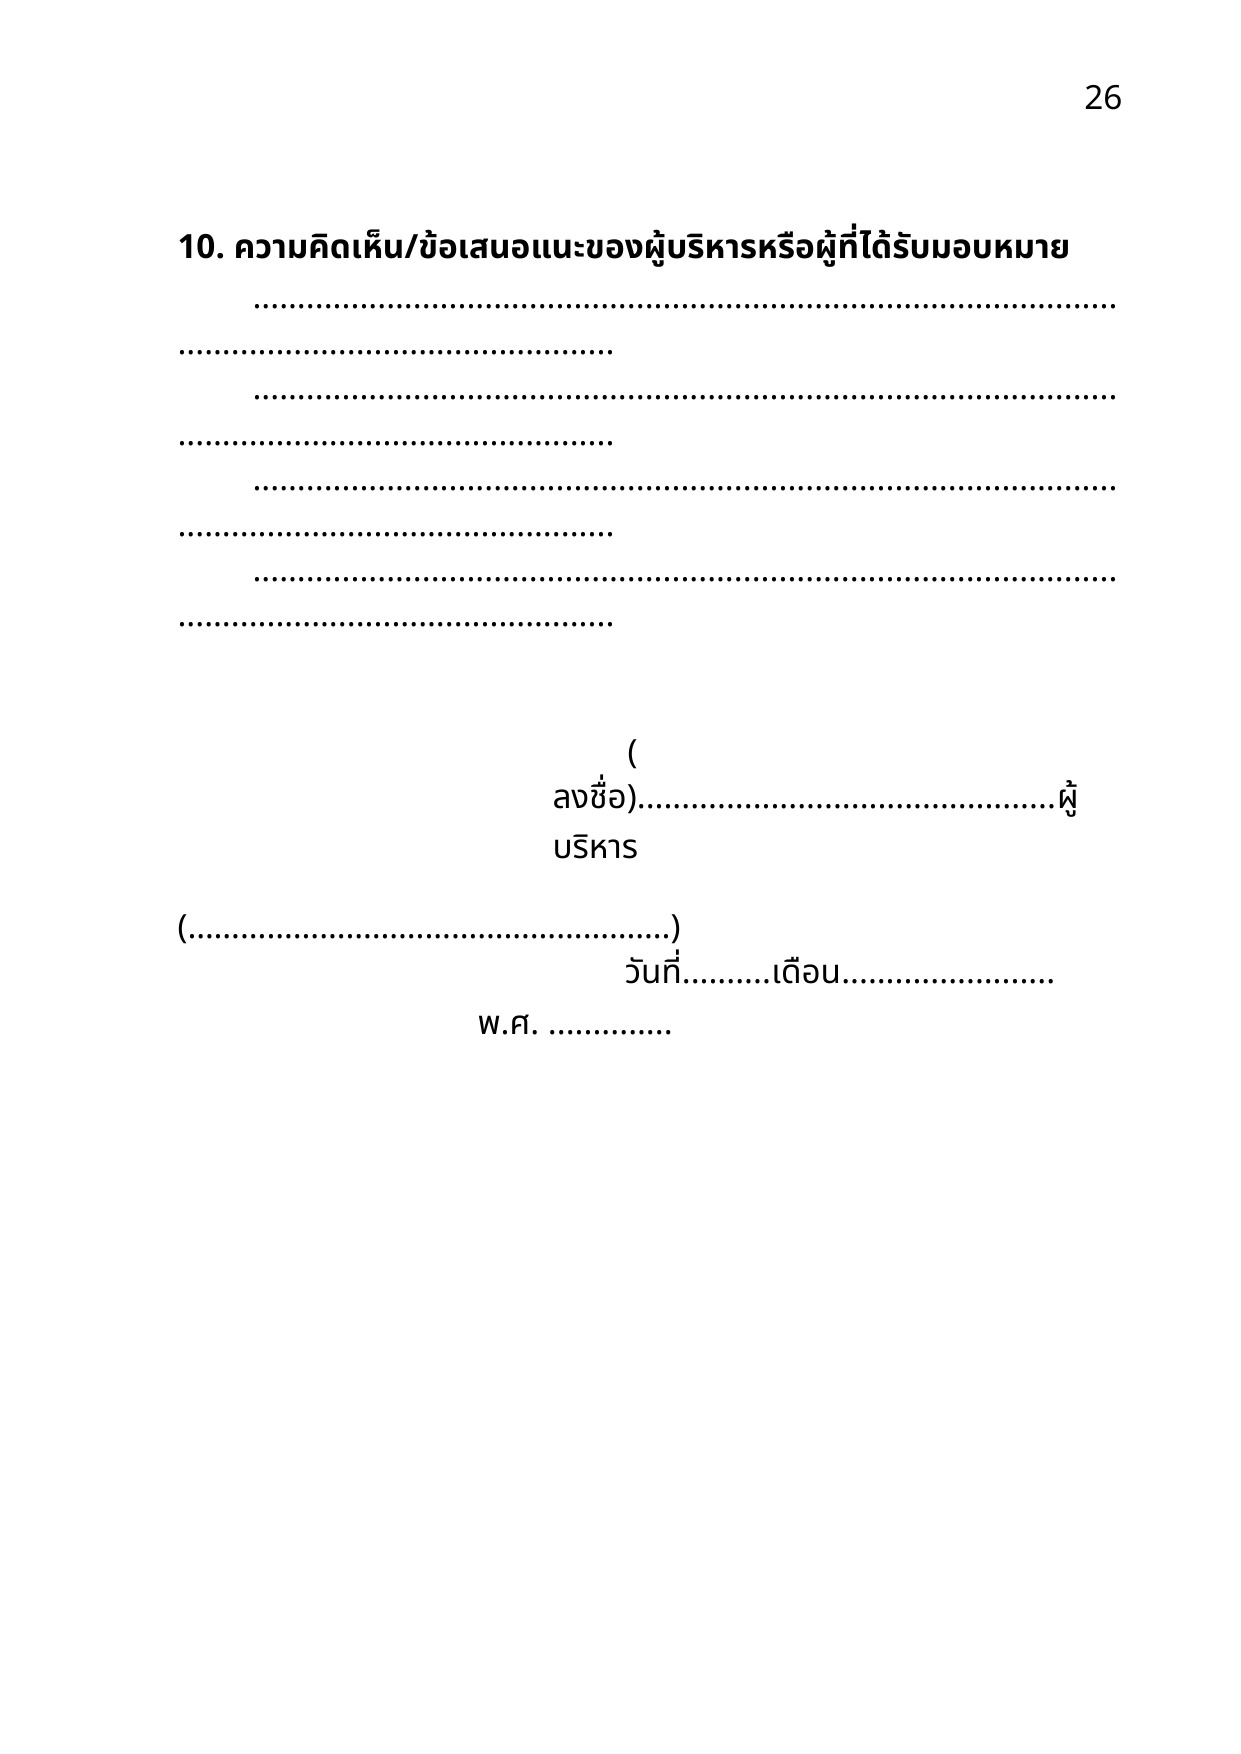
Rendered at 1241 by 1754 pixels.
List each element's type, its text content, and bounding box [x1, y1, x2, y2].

text 10. ความคิดเห็น/ข้อเสนอแนะของผู้บริหารหรือผู้ที่ได้รับมอบหมาย [177, 223, 1122, 273]
text วันที่..........เดือน........................ พ.ศ. .............. [477, 948, 1122, 1049]
text (ลงชื่อ)...............................................ผู้บริหาร [552, 727, 1122, 874]
text .................................................................................................................................................. [177, 455, 1122, 546]
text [177, 273, 1122, 364]
text (……………………………………………….) [177, 874, 1122, 948]
text .................................................................................................................................................. [177, 364, 1122, 455]
text .................................................................................................................................................. [177, 546, 1122, 637]
